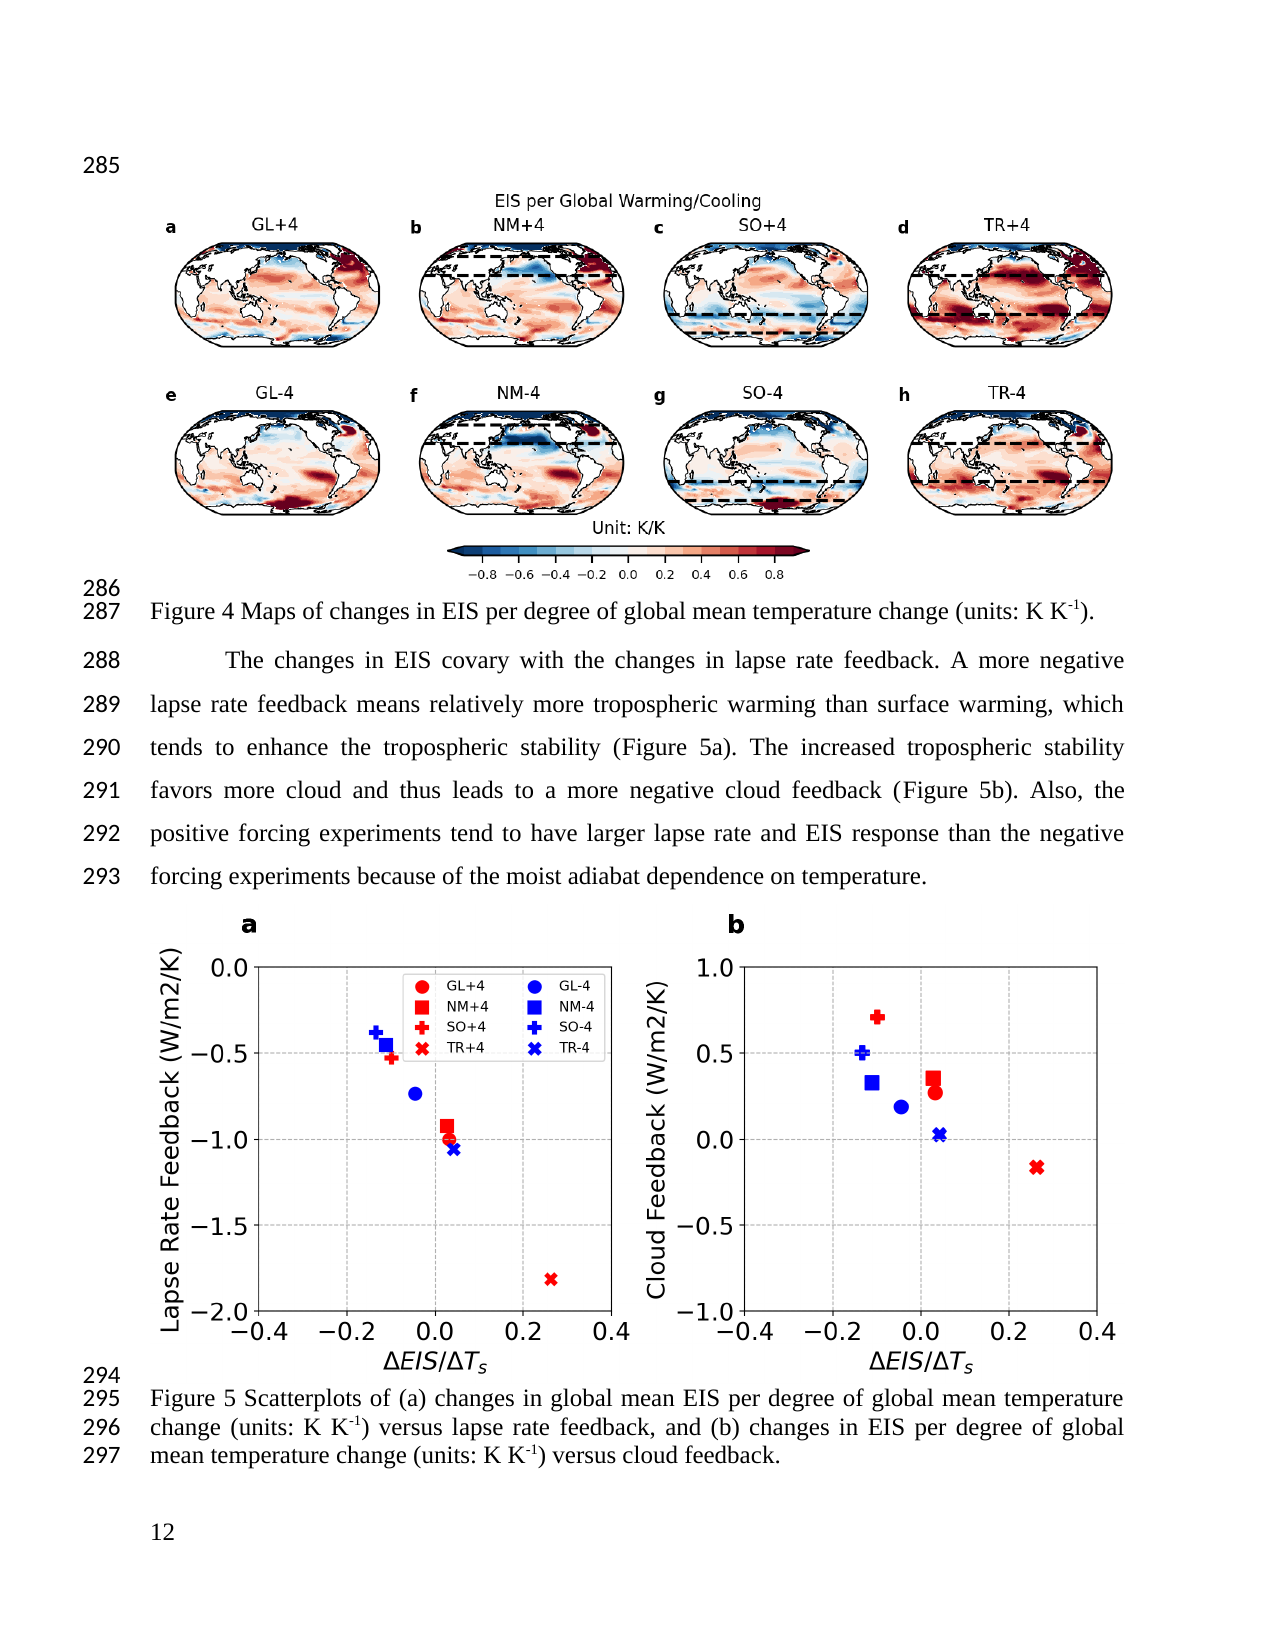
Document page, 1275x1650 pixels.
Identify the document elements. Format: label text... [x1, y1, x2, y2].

picture [150, 178, 1125, 596]
picture [150, 904, 1125, 1384]
text Figure 5 Scatterplots of (a) changes in global mean EIS per degree of global mean temperature change (units: K K-1) versus lapse rate feedback, and (b) changes in EIS per degree of global mean temperature change (units: K K-1) versus cloud feedback. [150, 1384, 1125, 1469]
text The changes in EIS covary with the changes in lapse rate feedback. A more negative lapse rate feedback means relatively more tropospheric warming than surface warming, which tends to enhance the tropospheric stability (Figure 5a). The increased tropospheric stability favors more cloud and thus leads to a more negative cloud feedback (Figure 5b). Also, the positive forcing experiments tend to have larger lapse rate and EIS response than the negative forcing experiments because of the moist adiabat dependence on temperature. [150, 646, 1125, 890]
text Figure 4 Maps of changes in EIS per degree of global mean temperature change (units: K K-1). [150, 596, 1125, 625]
